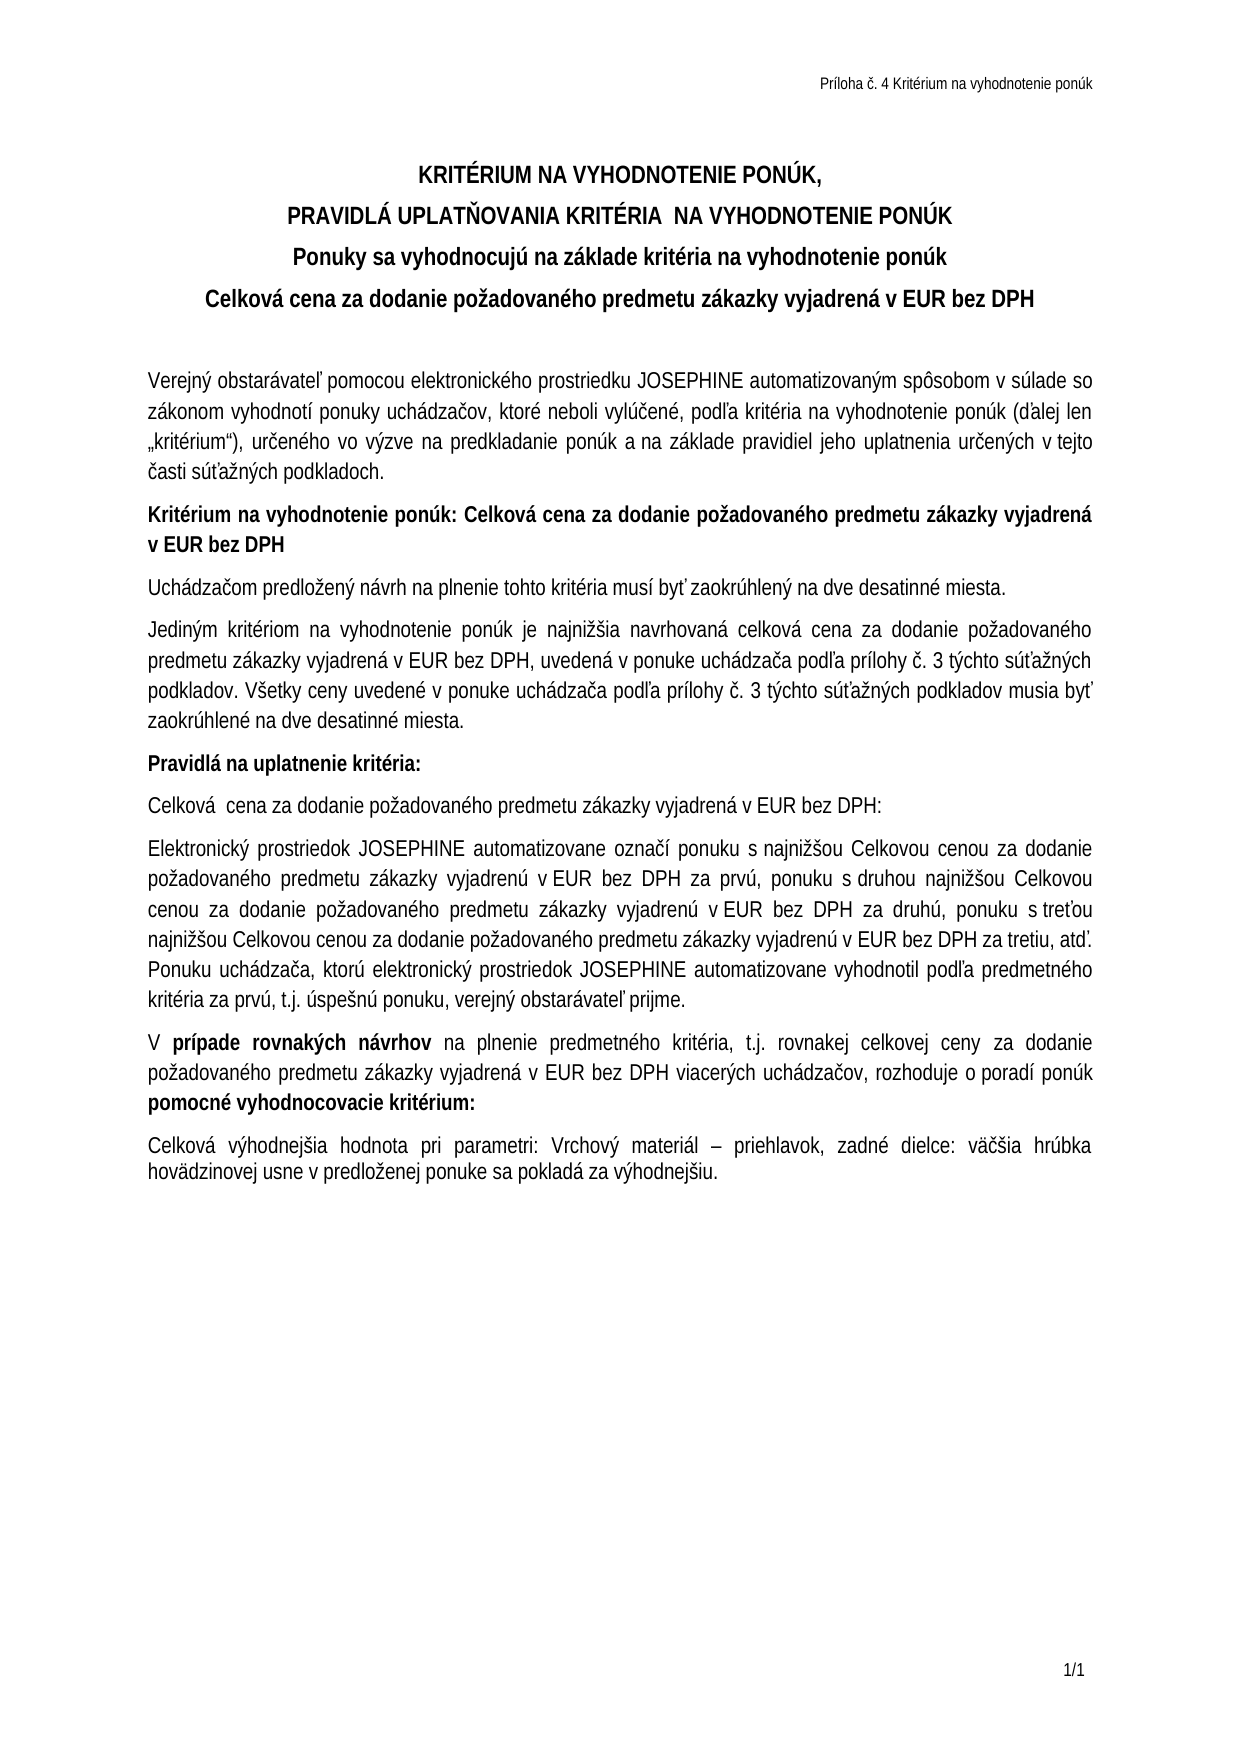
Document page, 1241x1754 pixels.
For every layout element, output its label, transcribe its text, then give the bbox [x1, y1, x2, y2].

list Uchádzačom predložený návrh na plnenie tohto kritéria musí byť zaokrúhlený na dve desatinné miesta. [148, 574, 1093, 600]
text V prípade rovnakých návrhov na plnenie predmetného kritéria, t.j. rovnakej celkovej ceny za dodanie požadovaného predmetu zákazky vyjadrená v EUR bez DPH viacerých uchádzačov, rozhoduje o poradí ponúk pomocné vyhodnocovacie kritérium: [148, 1029, 1093, 1116]
text Verejný obstarávateľ pomocou elektronického prostriedku JOSEPHINE automatizovaným spôsobom v súlade so zákonom vyhodnotí ponuky uchádzačov, ktoré neboli vylúčené, podľa kritéria na vyhodnotenie ponúk (ďalej len „kritérium“), určeného vo výzve na predkladanie ponúk a na základe pravidiel jeho uplatnenia určených v tejto časti súťažných podkladoch. [148, 367, 1093, 484]
text PRAVIDLÁ UPLATŇOVANIA KRITÉRIA NA VYHODNOTENIE PONÚK [148, 201, 1093, 230]
text Elektronický prostriedok JOSEPHINE automatizovane označí ponuku s najnižšou Celkovou cenou za dodanie požadovaného predmetu zákazky vyjadrenú v EUR bez DPH za prvú, ponuku s druhou najnižšou Celkovou cenou za dodanie požadovaného predmetu zákazky vyjadrenú v EUR bez DPH za druhú, ponuku s treťou najnižšou Celkovou cenou za dodanie požadovaného predmetu zákazky vyjadrenú v EUR bez DPH za tretiu, atď. Ponuku uchádzača, ktorú elektronický prostriedok JOSEPHINE automatizovane vyhodnotil podľa predmetného kritéria za prvú, t.j. úspešnú ponuku, verejný obstarávateľ prijme. [148, 835, 1093, 1012]
text Celková cena za dodanie požadovaného predmetu zákazky vyjadrená v EUR bez DPH [148, 283, 1093, 312]
text Celková výhodnejšia hodnota pri parametri: Vrchový materiál – priehlavok, zadné dielce: väčšia hrúbka hovädzinovej usne v predloženej ponuke sa pokladá za výhodnejšiu. [148, 1132, 1093, 1185]
text Kritérium na vyhodnotenie ponúk: Celková cena za dodanie požadovaného predmetu zákazky vyjadrená v EUR bez DPH [148, 501, 1093, 557]
text Jediným kritériom na vyhodnotenie ponúk je najnižšia navrhovaná celková cena za dodanie požadovaného predmetu zákazky vyjadrená v EUR bez DPH, uvedená v ponuke uchádzača podľa prílohy č. 3 týchto súťažných podkladov. Všetky ceny uvedené v ponuke uchádzača podľa prílohy č. 3 týchto súťažných podkladov musia byť zaokrúhlené na dve desatinné miesta. [148, 616, 1093, 733]
text Pravidlá na uplatnenie kritéria: [148, 750, 1093, 776]
text KRITÉRIUM NA VYHODNOTENIE PONÚK, [148, 160, 1093, 189]
text Celková cena za dodanie požadovaného predmetu zákazky vyjadrená v EUR bez DPH: [148, 792, 1093, 819]
text Ponuky sa vyhodnocujú na základe kritéria na vyhodnotenie ponúk [148, 242, 1093, 271]
